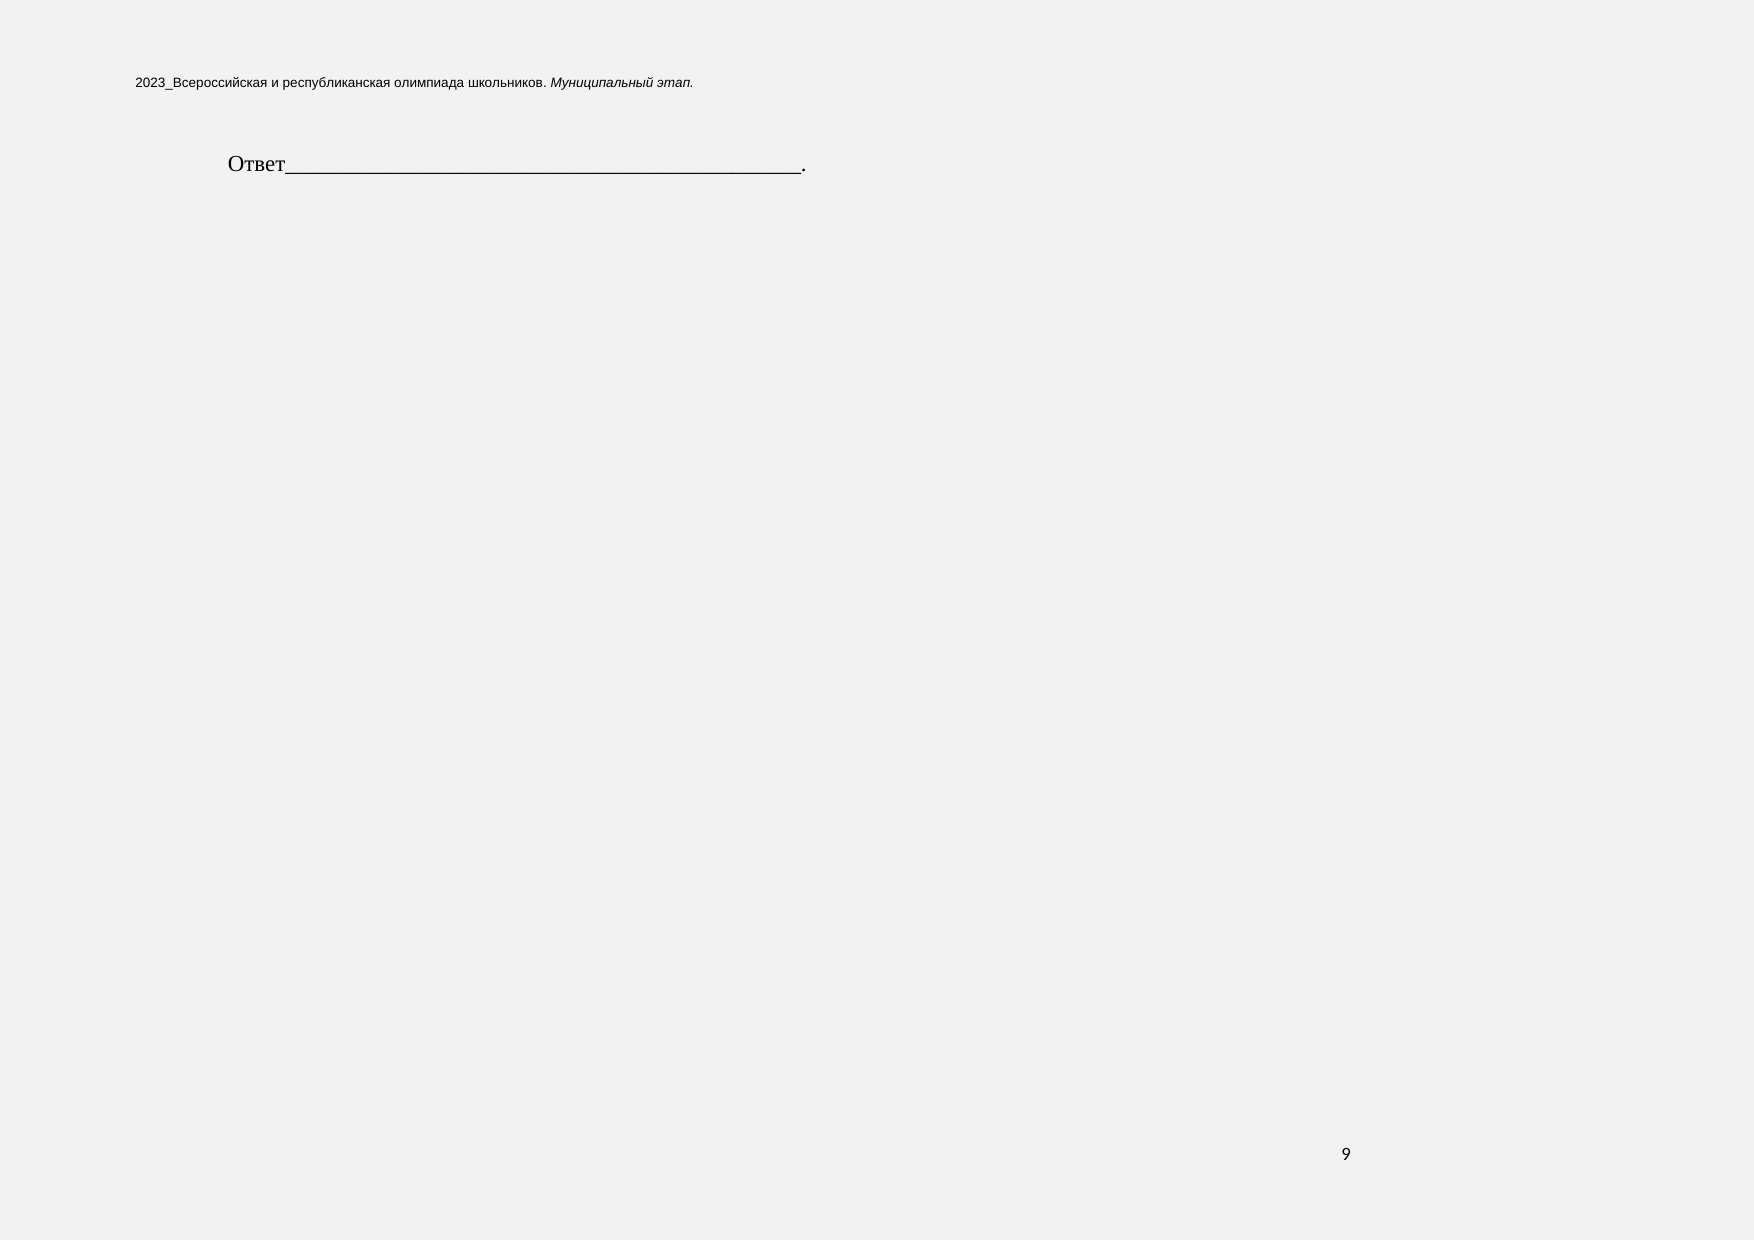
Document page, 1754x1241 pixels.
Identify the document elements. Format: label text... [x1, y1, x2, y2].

text Ответ_____________________________________________. [112, 150, 855, 176]
